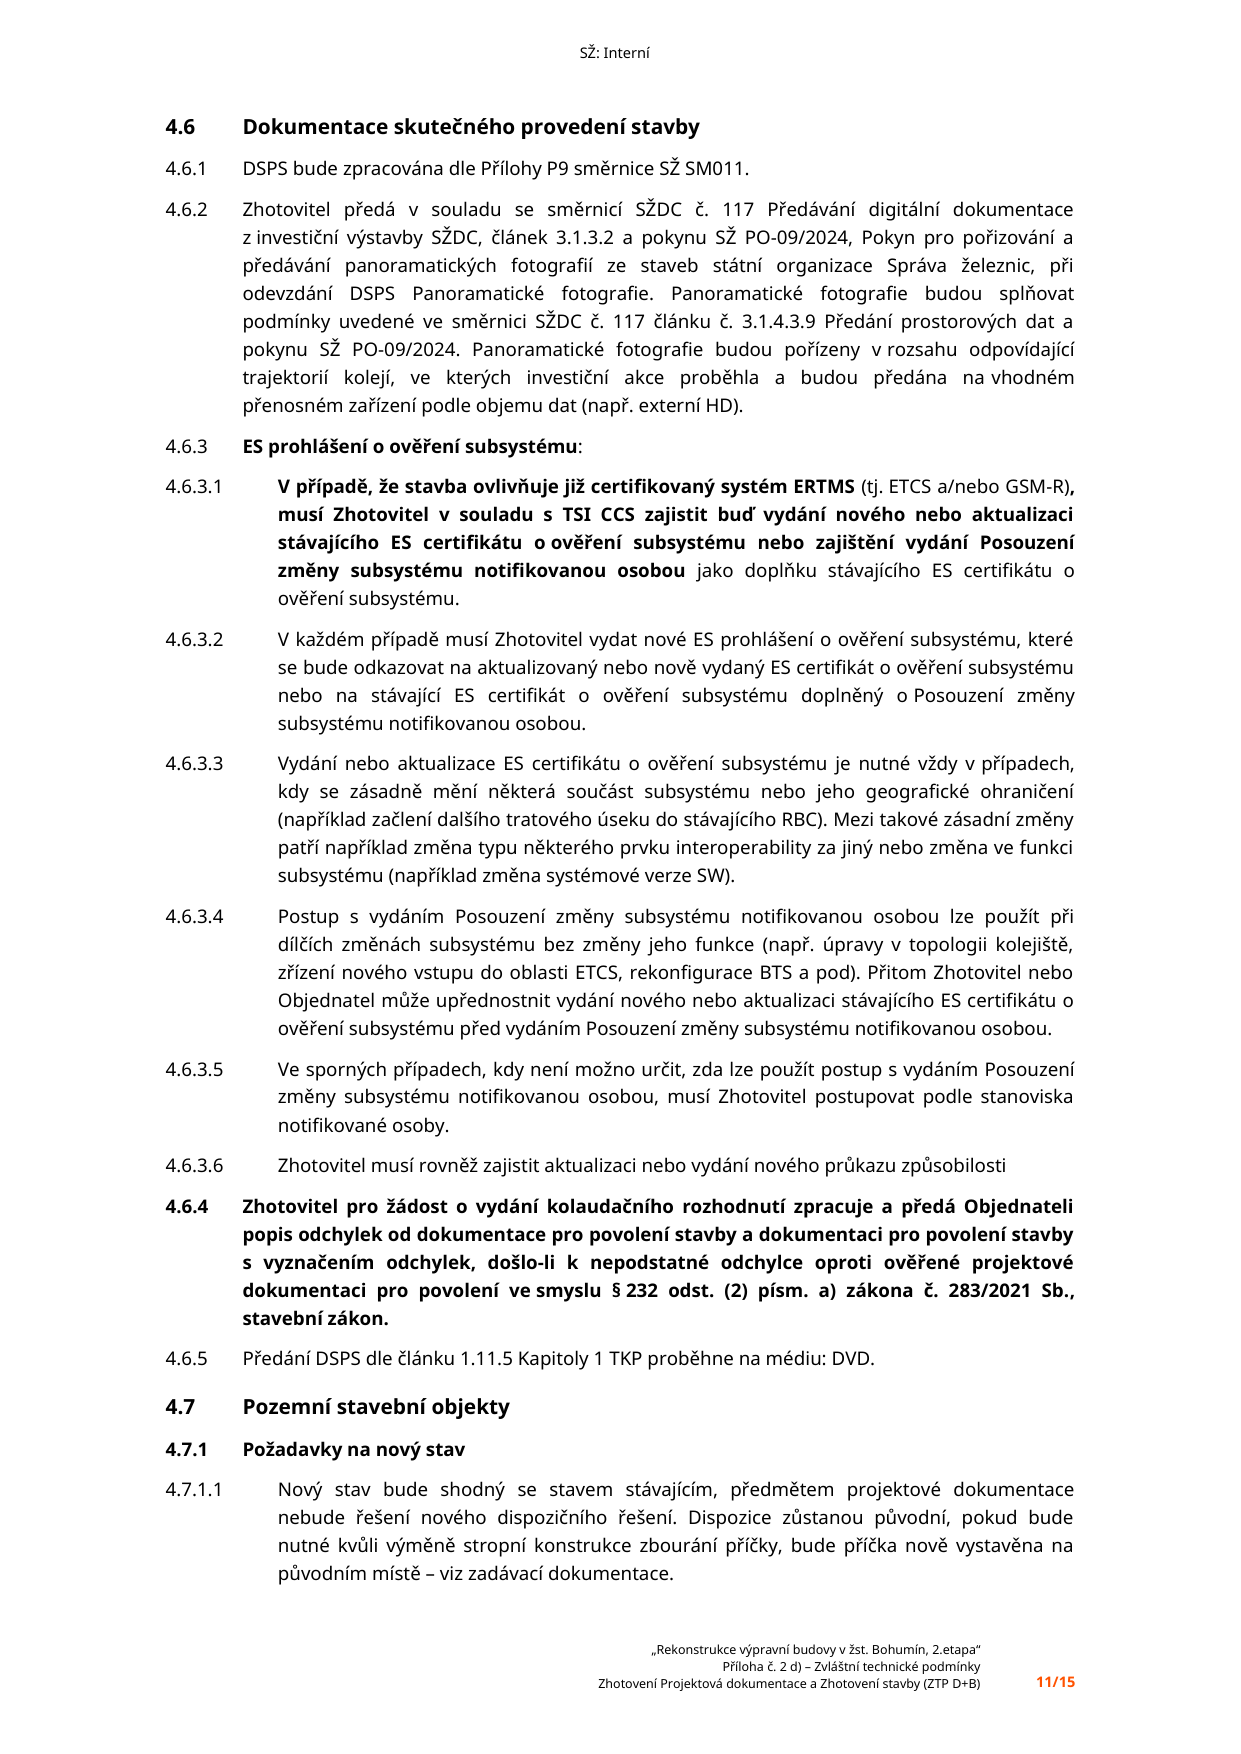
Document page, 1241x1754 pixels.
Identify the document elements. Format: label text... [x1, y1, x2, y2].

text Požadavky na nový stav [165, 1436, 1075, 1461]
text DSPS bude zpracována dle Přílohy P9 směrnice SŽ SM011. [165, 156, 1075, 181]
text V každém případě musí Zhotovitel vydat nové ES prohlášení o ověření subsystému, které se bude odkazovat na aktualizovaný nebo nově vydaný ES certifikát o ověření subsystému nebo na stávající ES certifikát o ověření subsystému doplněný o Posouzení změny subsystému notifikovanou osobou. [165, 626, 1075, 736]
text Postup s vydáním Posouzení změny subsystému notifikovanou osobou lze použít při dílčích změnách subsystému bez změny jeho funkce (např. úpravy v topologii kolejiště, zřízení nového vstupu do oblasti ETCS, rekonfigurace BTS a pod). Přitom Zhotovitel nebo Objednatel může upřednostnit vydání nového nebo aktualizaci stávajícího ES certifikátu o ověření subsystému před vydáním Posouzení změny subsystému notifikovanou osobou. [165, 903, 1075, 1041]
text Zhotovitel pro žádost o vydání kolaudačního rozhodnutí zpracuje a předá Objednateli popis odchylek od dokumentace pro povolení stavby a dokumentaci pro povolení stavby s vyznačením odchylek, došlo-li k nepodstatné odchylce oproti ověřené projektové dokumentaci pro povolení ve smyslu § 232 odst. (2) písm. a) zákona č. 283/2021 Sb., stavební zákon. [165, 1193, 1075, 1331]
text Zhotovitel musí rovněž zajistit aktualizaci nebo vydání nového průkazu způsobilosti [165, 1152, 1075, 1178]
text V případě, že stavba ovlivňuje již certifikovaný systém ERTMS (tj. ETCS a/nebo GSM-R), musí Zhotovitel v souladu s TSI CCS zajistit buď vydání nového nebo aktualizaci stávajícího ES certifikátu o ověření subsystému nebo zajištění vydání Posouzení změny subsystému notifikovanou osobou jako doplňku stávajícího ES certifikátu o ověření subsystému. [165, 473, 1075, 611]
text Ve sporných případech, kdy není možno určit, zda lze použít postup s vydáním Posouzení změny subsystému notifikovanou osobou, musí Zhotovitel postupovat podle stanoviska notifikované osoby. [165, 1056, 1075, 1137]
text Předání DSPS dle článku 1.11.5 Kapitoly 1 TKP proběhne na médiu: DVD. [165, 1346, 1075, 1371]
text Zhotovitel předá v souladu se směrnicí SŽDC č. 117 Předávání digitální dokumentace z investiční výstavby SŽDC, článek 3.1.3.2 a pokynu SŽ PO-09/2024, Pokyn pro pořizování a předávání panoramatických fotografií ze staveb státní organizace Správa železnic, při odevzdání DSPS Panoramatické fotografie. Panoramatické fotografie budou splňovat podmínky uvedené ve směrnici SŽDC č. 117 článku č. 3.1.4.3.9 Předání prostorových dat a pokynu SŽ PO-09/2024. Panoramatické fotografie budou pořízeny v rozsahu odpovídající trajektorií kolejí, ve kterých investiční akce proběhla a budou předána na vhodném přenosném zařízení podle objemu dat (např. externí HD). [165, 196, 1075, 418]
text Nový stav bude shodný se stavem stávajícím, předmětem projektové dokumentace nebude řešení nového dispozičního řešení. Dispozice zůstanou původní, pokud bude nutné kvůli výměně stropní konstrukce zbourání příčky, bude příčka nově vystavěna na původním místě – viz zadávací dokumentace. [165, 1476, 1075, 1586]
text ES prohlášení o ověření subsystému: [165, 433, 1075, 458]
text Vydání nebo aktualizace ES certifikátu o ověření subsystému je nutné vždy v případech, kdy se zásadně mění některá součást subsystému nebo jeho geografické ohraničení (například začlení dalšího tratového úseku do stávajícího RBC). Mezi takové zásadní změny patří například změna typu některého prvku interoperability za jiný nebo změna ve funkci subsystému (například změna systémové verze SW). [165, 751, 1075, 888]
text Dokumentace skutečného provedení stavby [165, 112, 1075, 141]
text Pozemní stavební objekty [165, 1392, 1075, 1421]
